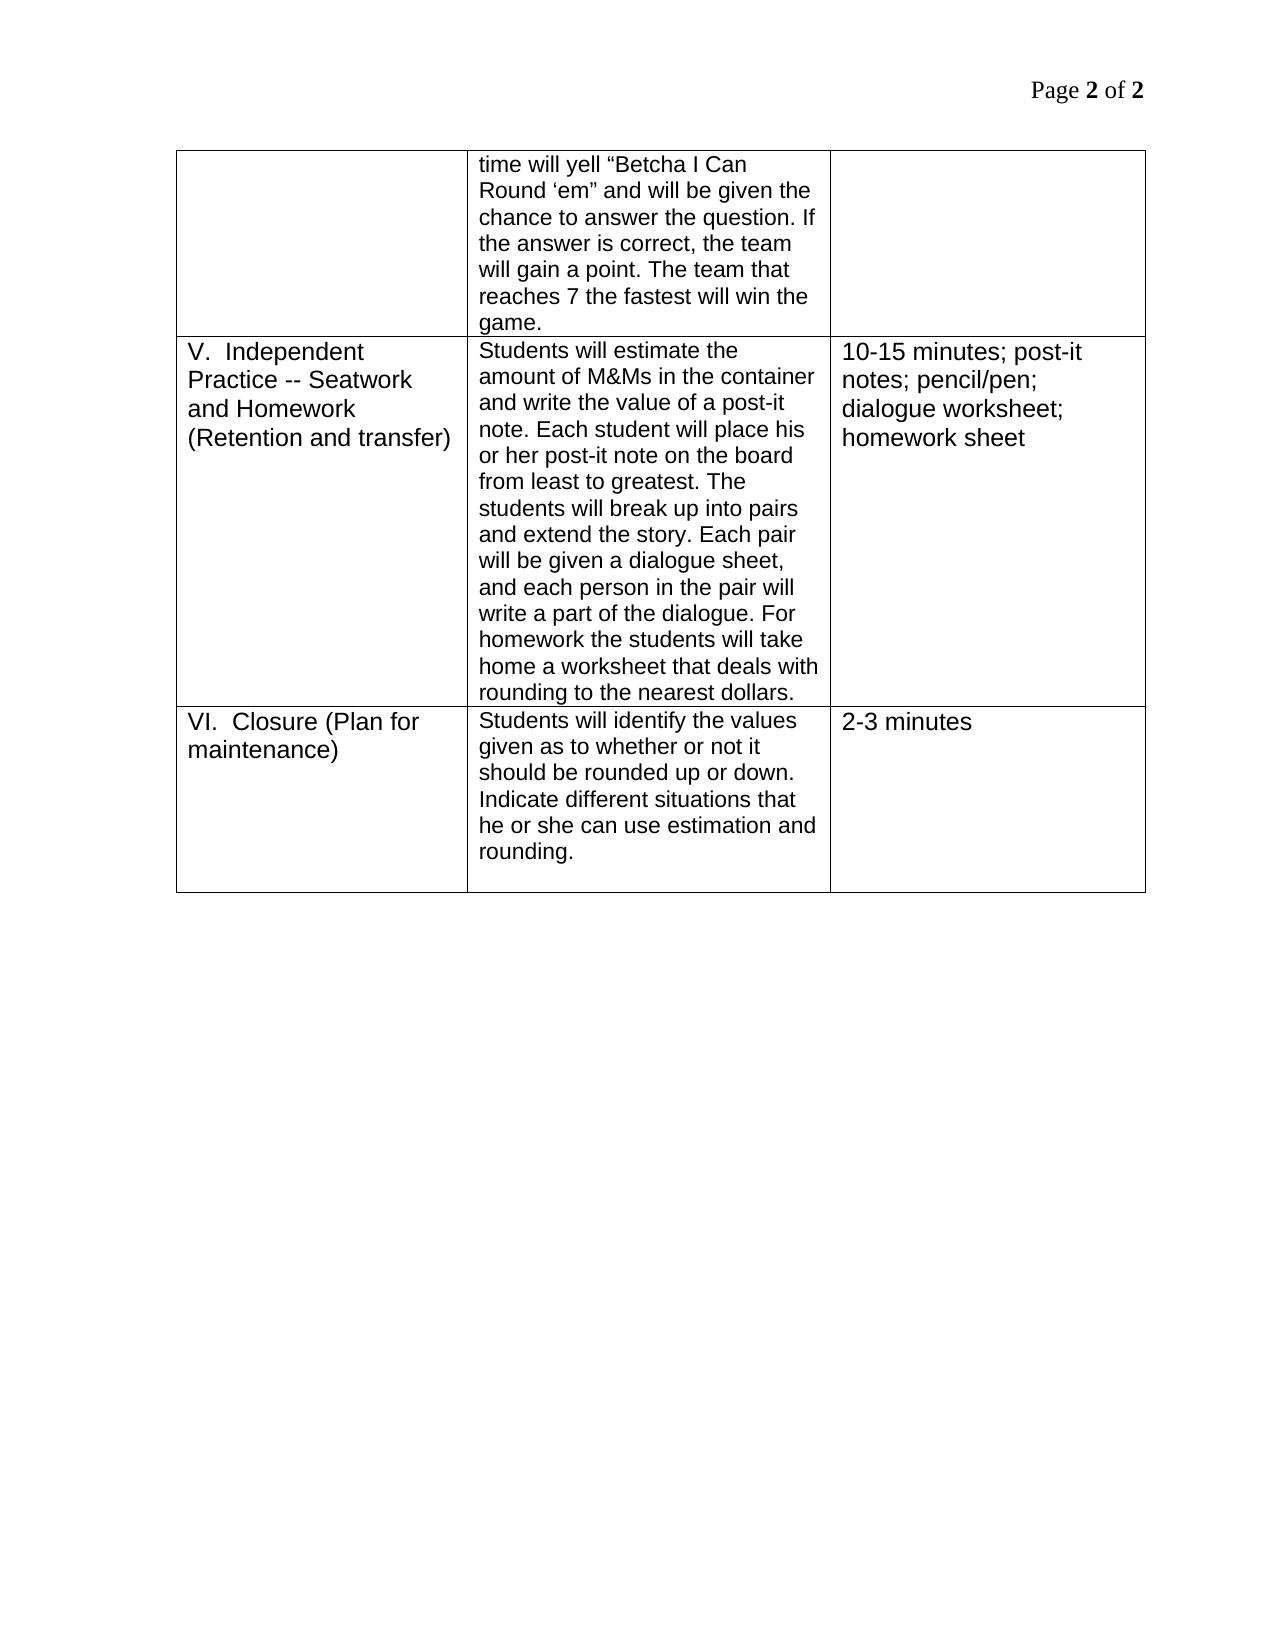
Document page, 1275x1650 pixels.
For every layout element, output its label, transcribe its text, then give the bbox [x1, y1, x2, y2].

table_cell V. Independent Practice -- Seatwork and Homework (Retention and transfer) [177, 337, 467, 706]
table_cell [468, 151, 830, 336]
table_cell VI. Closure (Plan for maintenance) [177, 707, 467, 892]
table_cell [831, 151, 1145, 336]
table_cell Students will identify the values given as to whether or not it should be rounded up or down. Indicate different situations that he or she can use estimation and rounding. [468, 707, 830, 892]
table_cell 10-15 minutes; post-it notes; pencil/pen; dialogue worksheet; homework sheet [831, 337, 1145, 706]
table_cell 2-3 minutes [831, 707, 1145, 892]
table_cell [177, 151, 467, 336]
table_cell Students will estimate the amount of M&Ms in the container and write the value of a post-it note. Each student will place his or her post-it note on the board from least to greatest. The students will break up into pairs and extend the story. Each pair will be given a dialogue sheet, and each person in the pair will write a part of the dialogue. For homework the students will take home a worksheet that deals with rounding to the nearest dollars. [468, 337, 830, 706]
